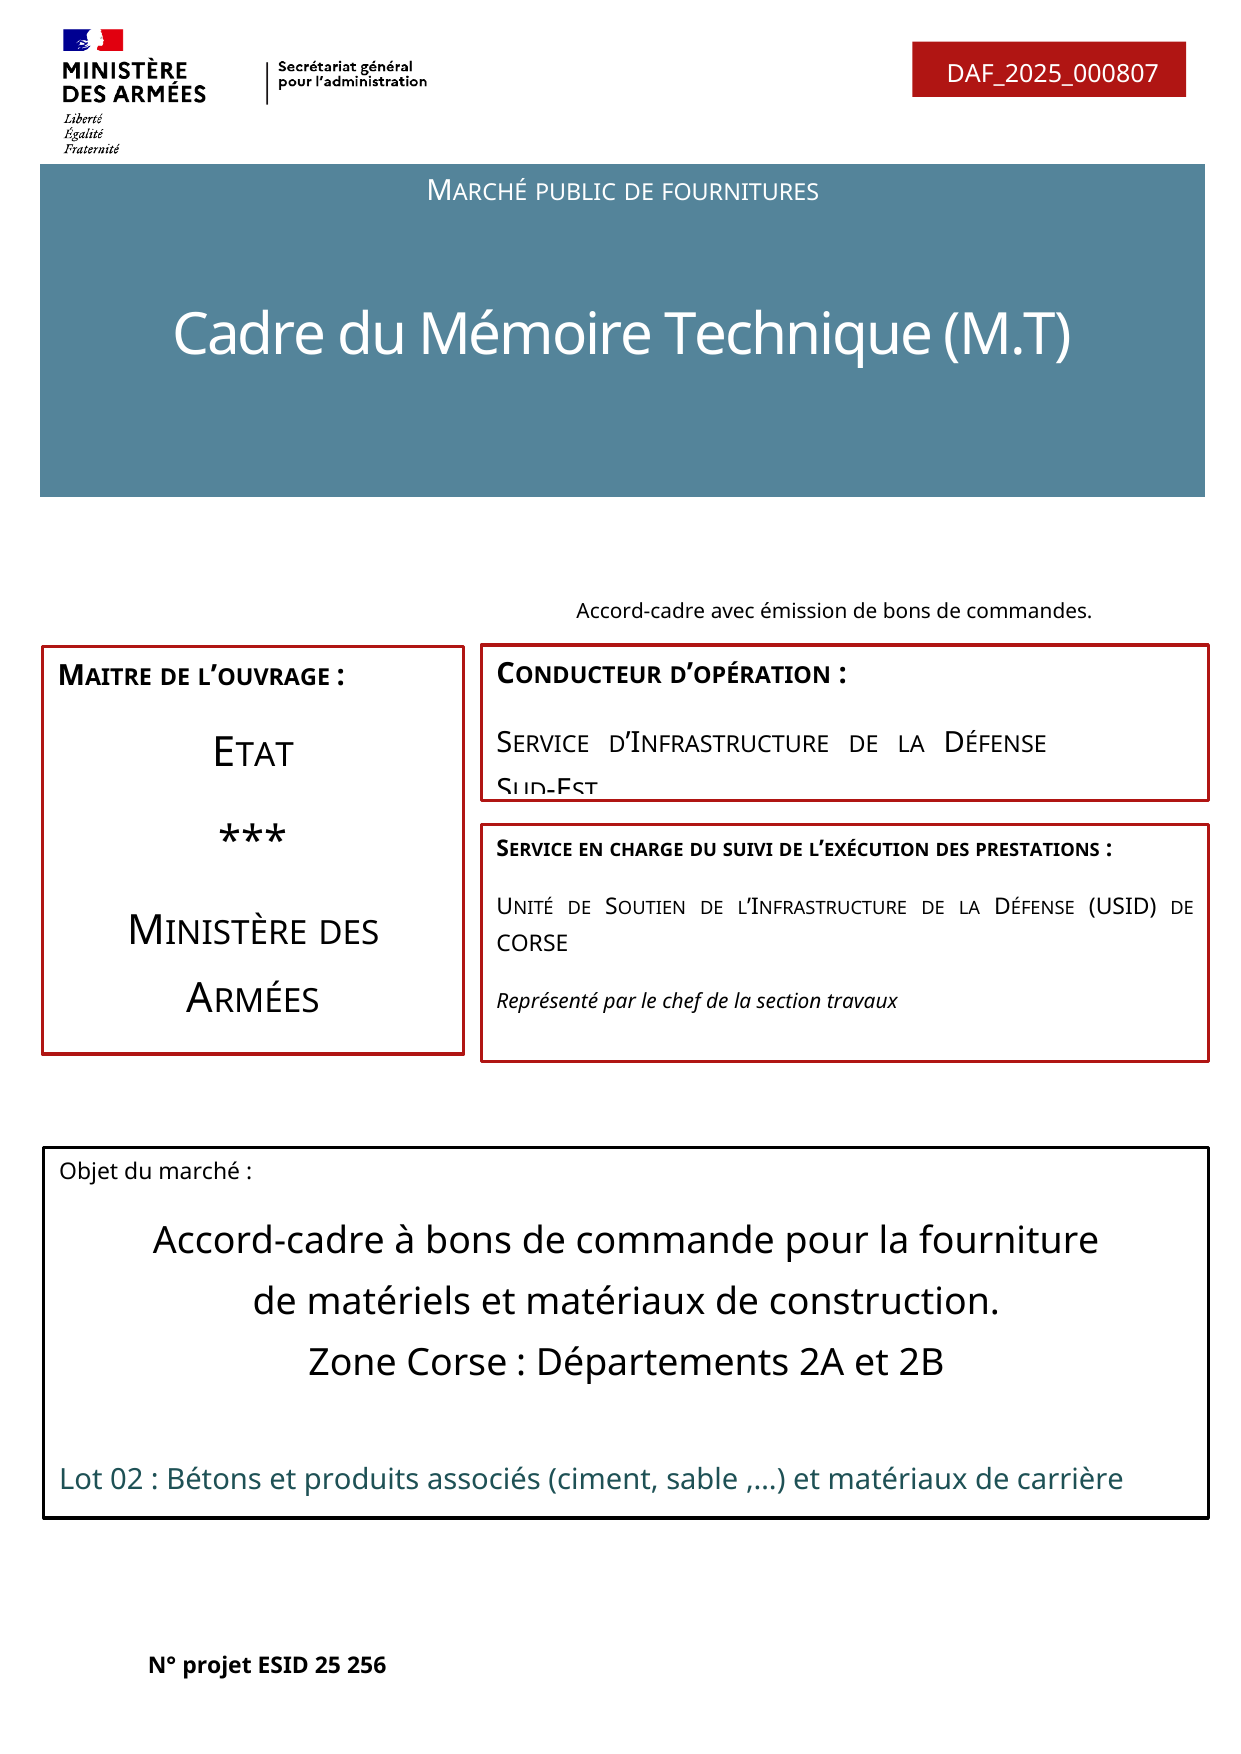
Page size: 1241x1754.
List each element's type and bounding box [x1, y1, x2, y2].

picture [63, 15, 434, 159]
